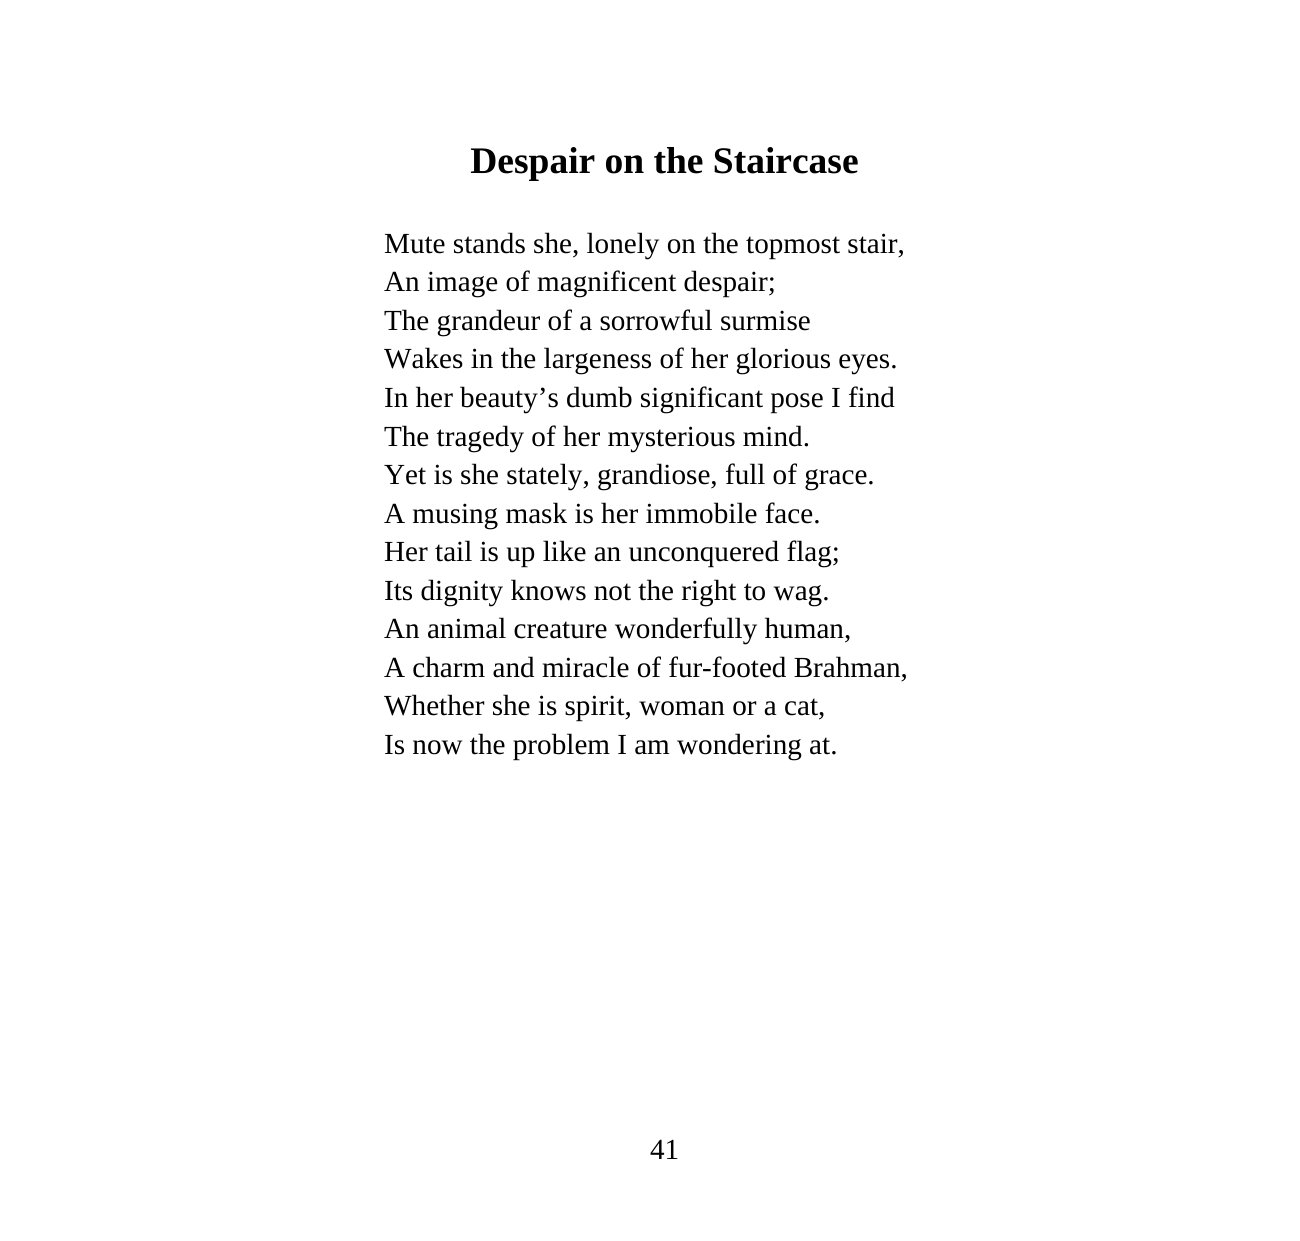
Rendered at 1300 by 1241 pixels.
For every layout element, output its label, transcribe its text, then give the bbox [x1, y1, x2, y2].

text An image of magnificent despair; [384, 264, 1211, 298]
text Her tail is up like an unconquered flag; [384, 534, 1211, 568]
text A musing mask is her immobile face. [384, 496, 1211, 529]
text The tragedy of her mysterious mind. [384, 419, 1211, 452]
text Yet is she stately, grandiose, full of grace. [384, 457, 1211, 491]
text An animal creature wonderfully human, [384, 611, 1211, 645]
text Whether she is spirit, woman or a cat, [384, 688, 1211, 722]
subtitle Despair on the Staircase [118, 139, 1211, 182]
text Is now the problem I am wondering at. [384, 727, 1211, 761]
text In her beauty’s dumb significant pose I find [384, 380, 1211, 414]
text A charm and miracle of fur-footed Brahman, [384, 650, 1211, 683]
text Its dignity knows not the right to wag. [384, 573, 1211, 606]
text The grandeur of a sorrowful surmise [384, 303, 1211, 337]
text Wakes in the largeness of her glorious eyes. [384, 342, 1211, 375]
text Mute stands she, lonely on the topmost stair, [384, 226, 1211, 259]
